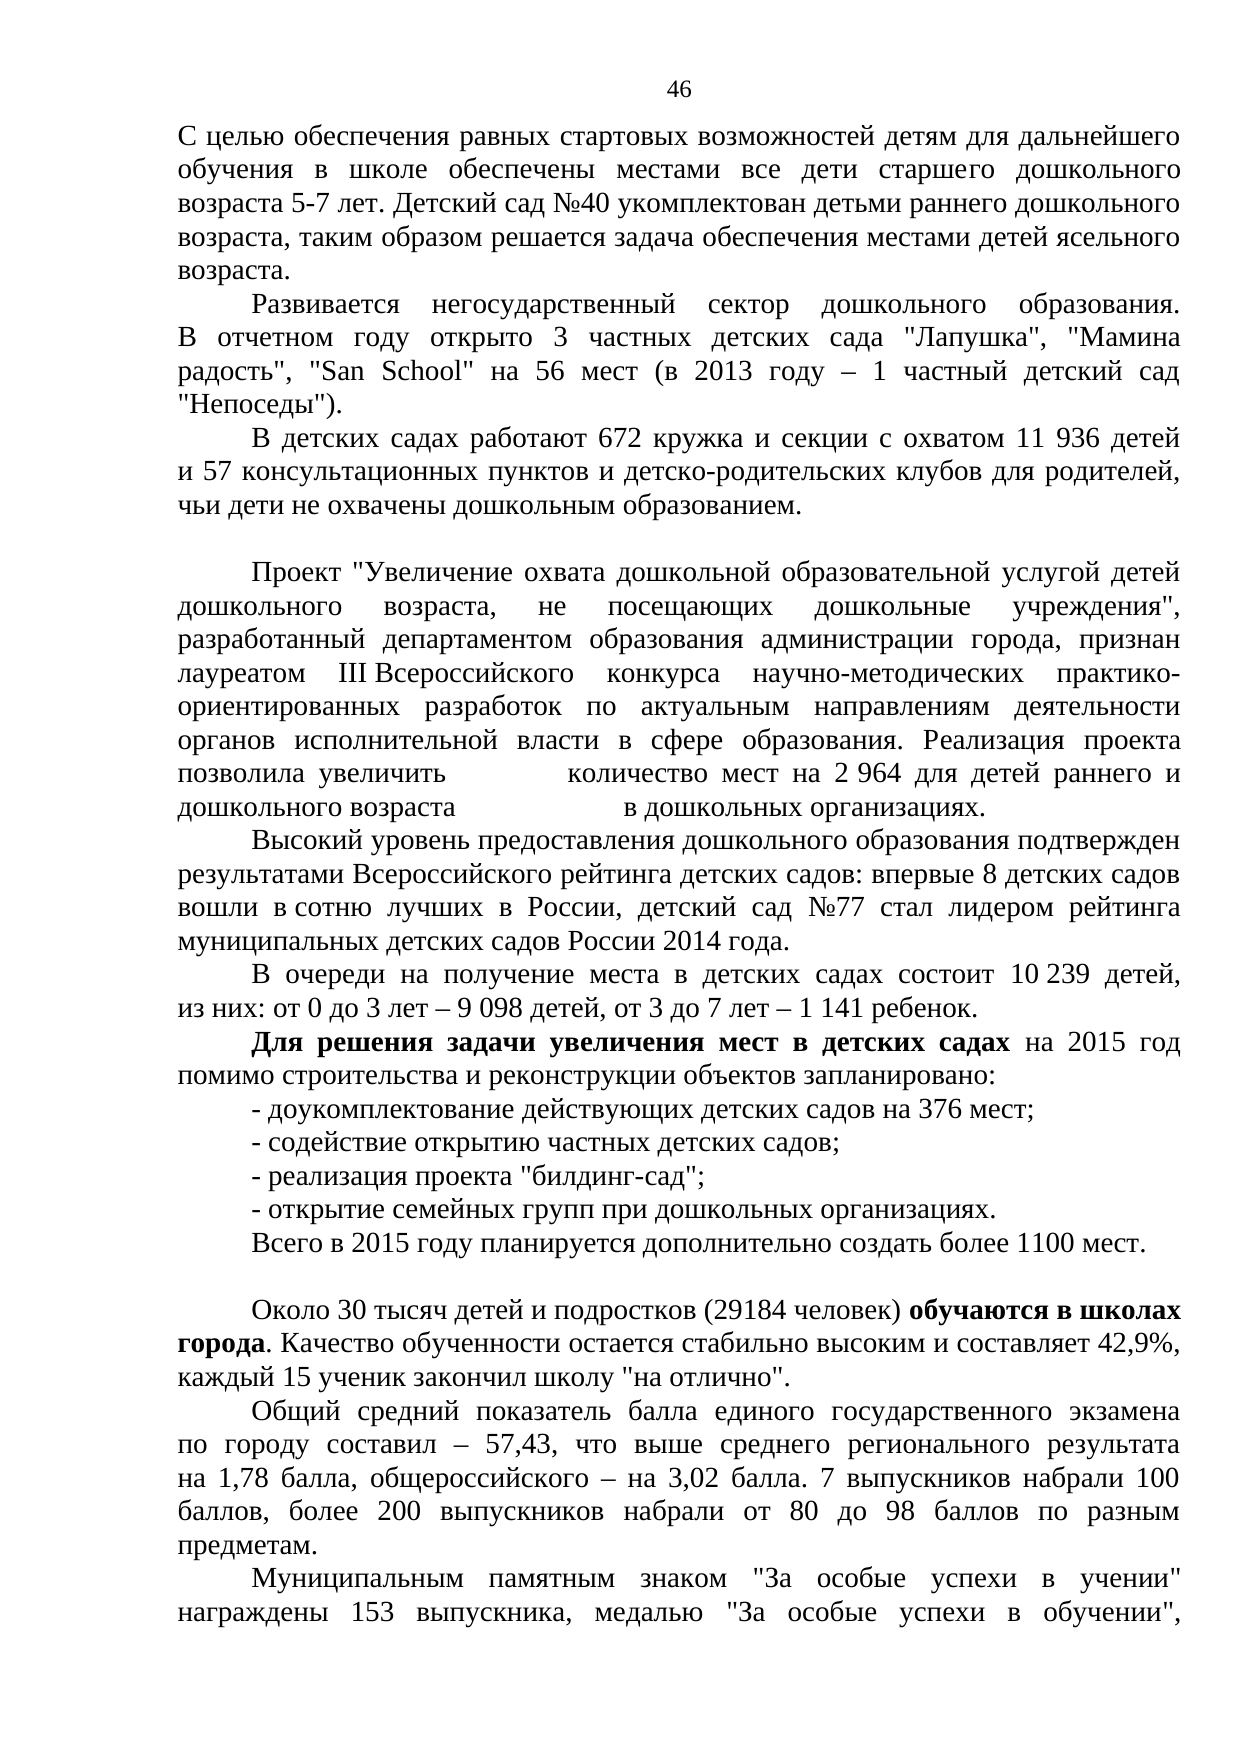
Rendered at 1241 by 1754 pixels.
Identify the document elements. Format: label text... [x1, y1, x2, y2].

text Высокий уровень предоставления дошкольного образования подтвержден результатами Всероссийского рейтинга детских садов: впервые 8 детских садов вошли в сотню лучших в России, детский сад №77 стал лидером рейтинга муниципальных детских садов России 2014 года. [177, 822, 1181, 957]
text - реализация проекта "билдинг-сад"; [177, 1158, 1181, 1191]
text В детских садах работают 672 кружка и секции с охватом 11 936 детей и 57 консультационных пунктов и детско-родительских клубов для родителей, чьи дети не охвачены дошкольным образованием. [177, 420, 1181, 521]
text Всего в 2015 году планируется дополнительно создать более 1100 мест. [177, 1225, 1181, 1258]
text Для решения задачи увеличения мест в детских садах на 2015 год помимо строительства и реконструкции объектов запланировано: [177, 1024, 1181, 1091]
text Общий средний показатель балла единого государственного экзамена по городу составил – 57,43, что выше среднего регионального результата на 1,78 балла, общероссийского – на 3,02 балла. 7 выпускников набрали 100 баллов, более 200 выпускников набрали от 80 до 98 баллов по разным предметам. [177, 1393, 1181, 1560]
text Около 30 тысяч детей и подростков (29184 человек) обучаются в школах города. Качество обученности остается стабильно высоким и составляет 42,9%, каждый 15 ученик закончил школу "на отлично". [177, 1292, 1181, 1393]
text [177, 118, 1181, 286]
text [177, 1560, 1181, 1627]
text Развивается негосударственный сектор дошкольного образования. В отчетном году открыто 3 частных детских сада "Лапушка", "Мамина радость", "San School" на 56 мест (в 2013 году – 1 частный детский сад "Непоседы"). [177, 286, 1181, 420]
text В очереди на получение места в детских садах состоит 10 239 детей, из них: от 0 до 3 лет – 9 098 детей, от 3 до 7 лет – 1 141 ребенок. [177, 957, 1181, 1024]
text - содействие открытию частных детских садов; [177, 1124, 1181, 1158]
text Проект "Увеличение охвата дошкольной образовательной услугой детей дошкольного возраста, не посещающих дошкольные учреждения", разработанный департаментом образования администрации города, признан лауреатом III Всероссийского конкурса научно-методических практико-ориентированных разработок по актуальным направлениям деятельности органов исполнительной власти в сфере образования. Реализация проекта позволила увеличить количество мест на 2 964 для детей раннего и дошкольного возраста в дошкольных организациях. [177, 554, 1181, 822]
text - доукомплектование действующих детских садов на 376 мест; [177, 1091, 1181, 1124]
text - открытие семейных групп при дошкольных организациях. [177, 1191, 1181, 1225]
